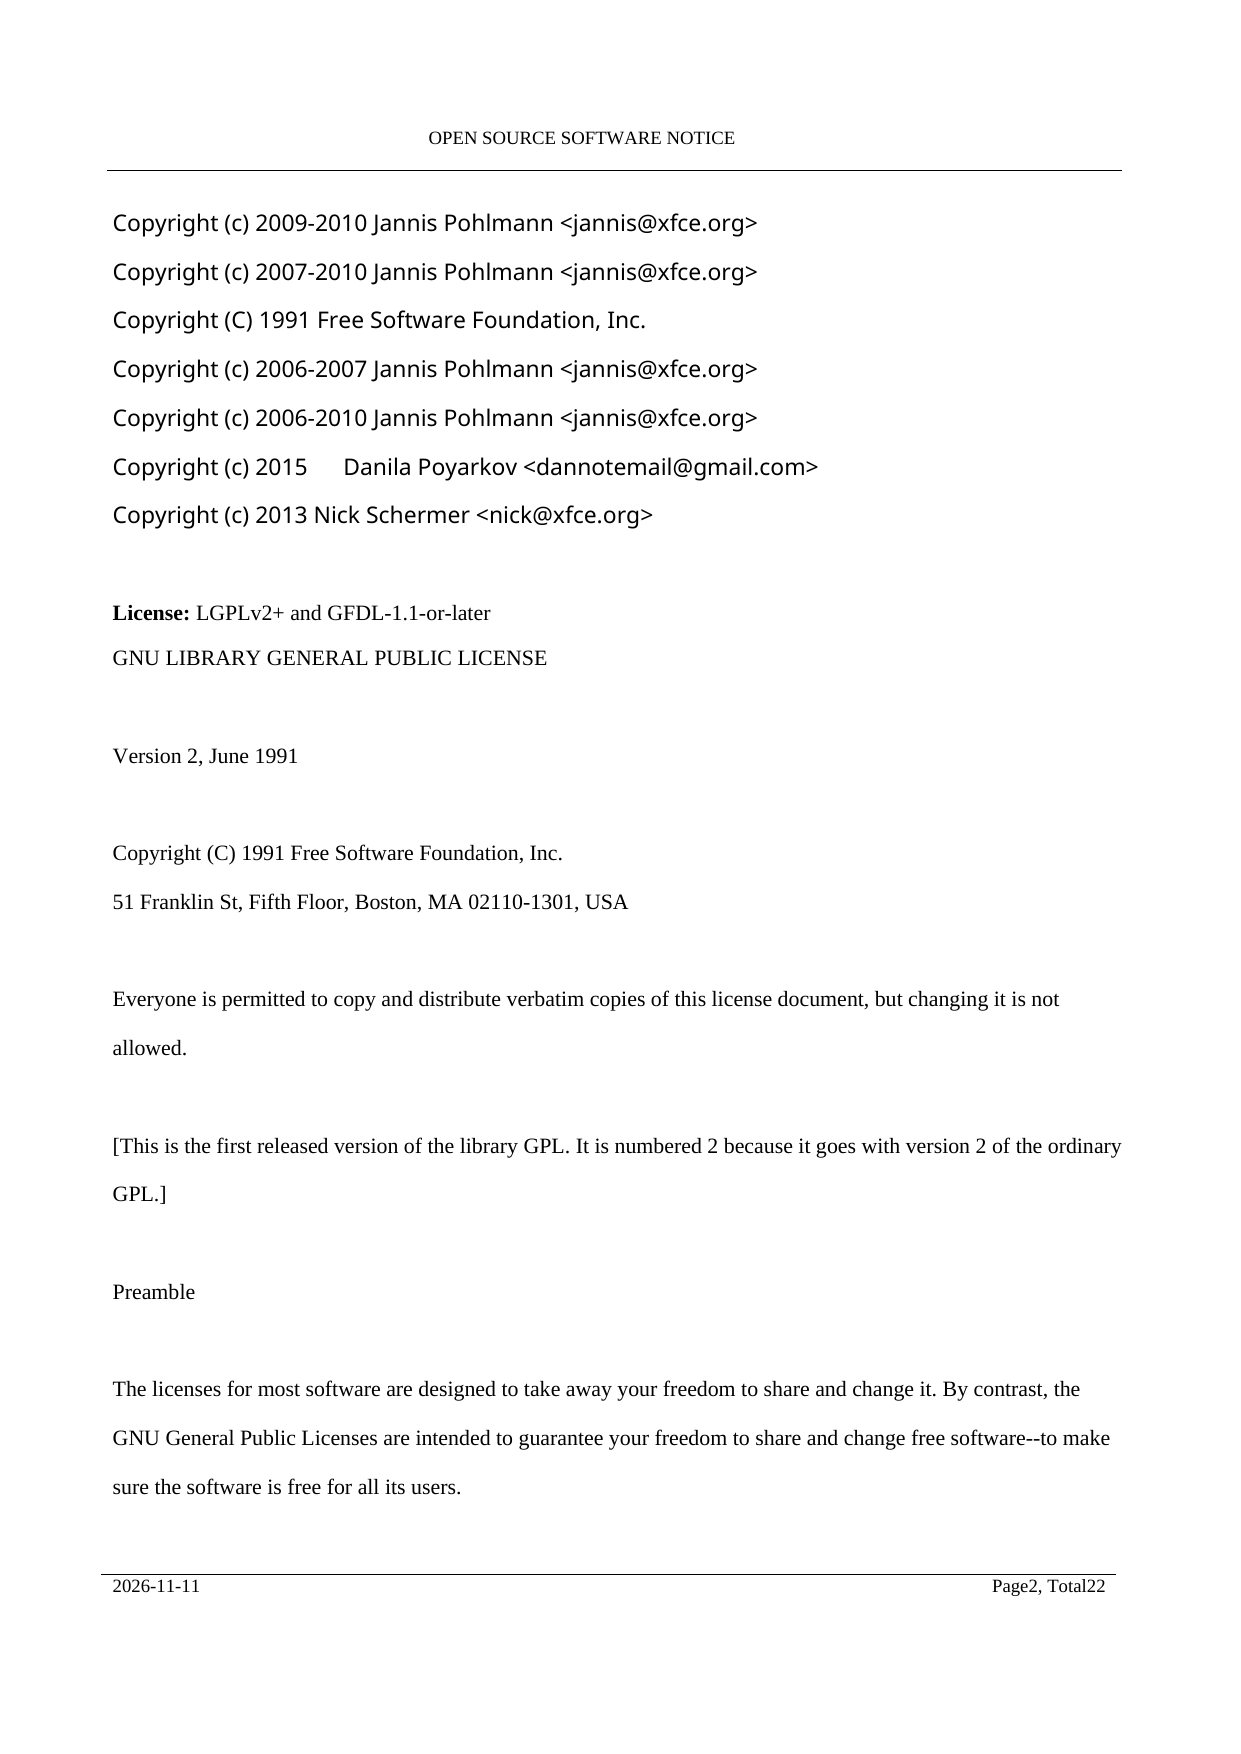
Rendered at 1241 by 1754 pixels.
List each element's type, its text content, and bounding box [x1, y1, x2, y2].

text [112, 206, 1128, 580]
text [112, 641, 1128, 1503]
text License: LGPLv2+ and GFDL-1.1-or-later [112, 596, 1128, 629]
